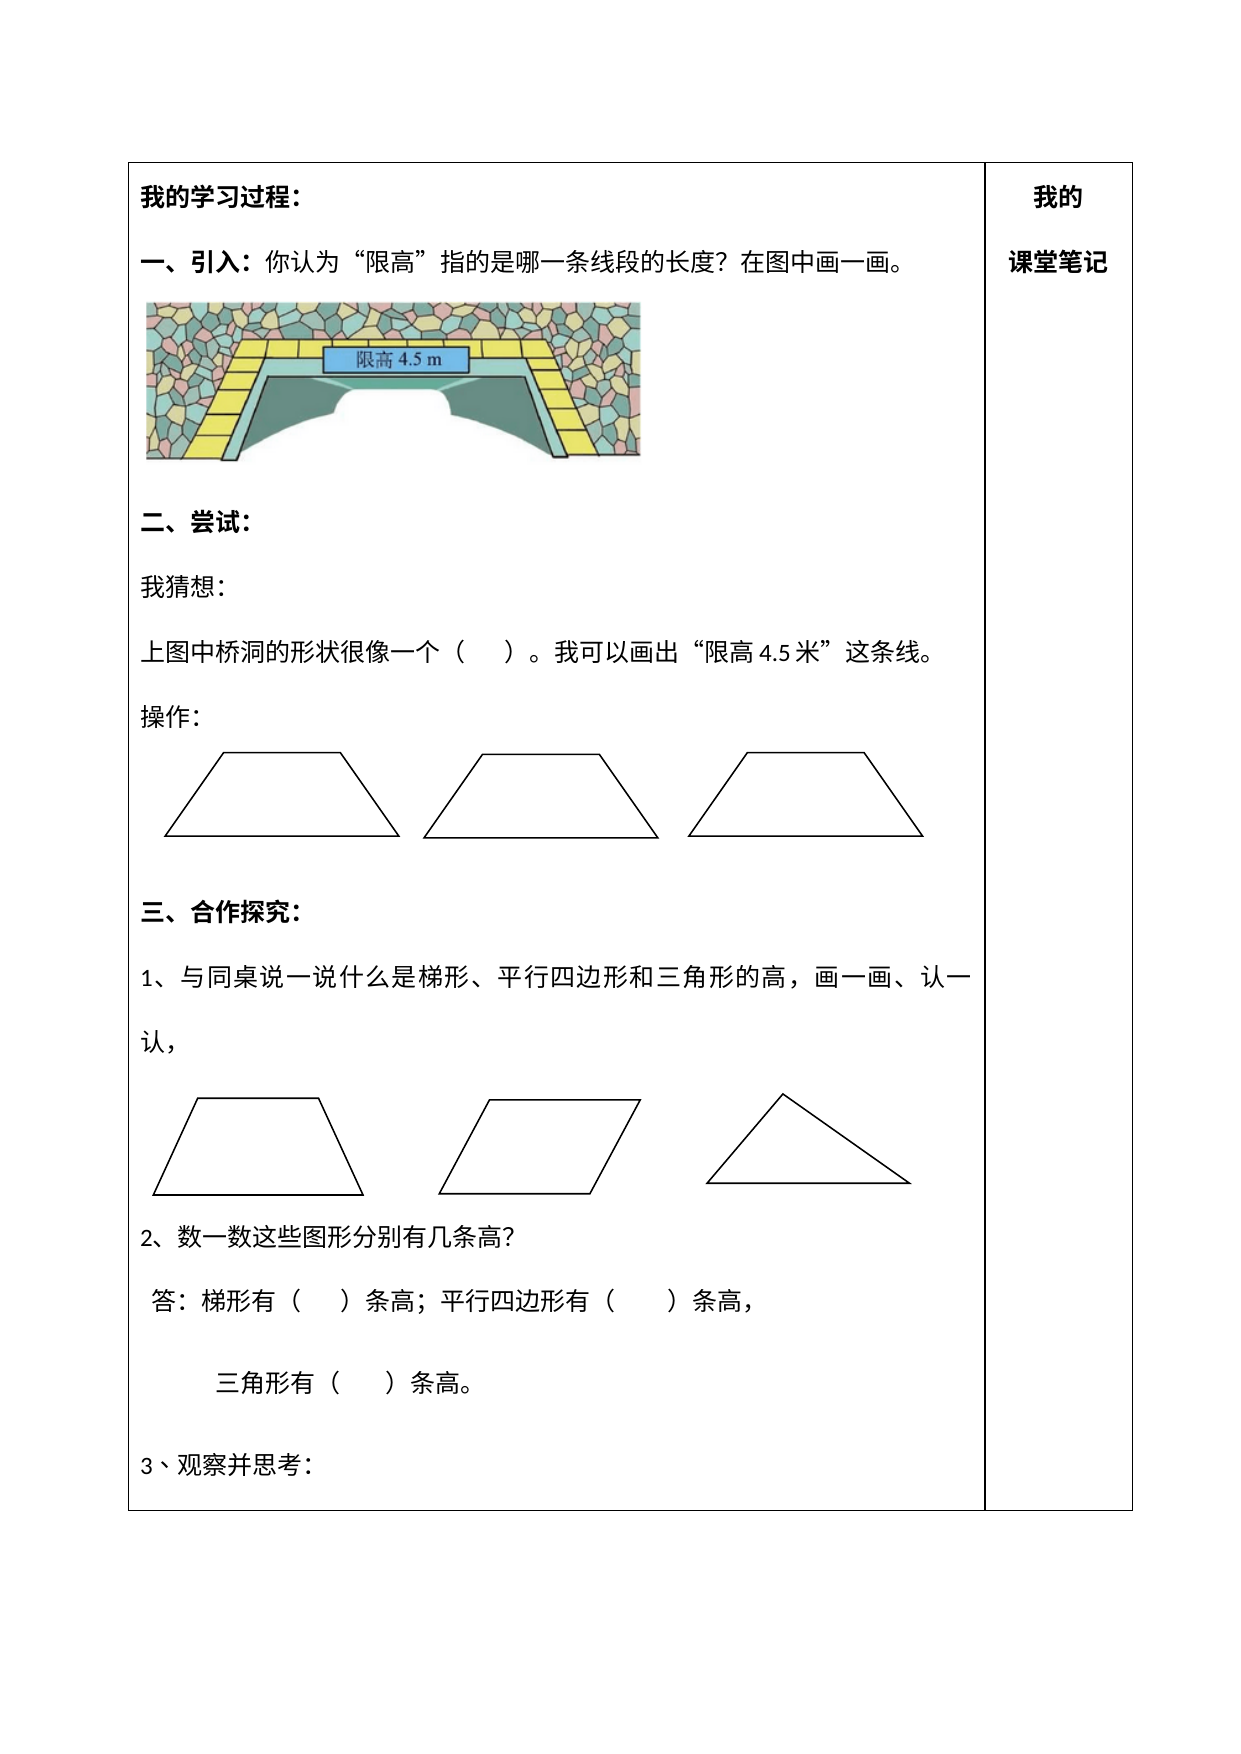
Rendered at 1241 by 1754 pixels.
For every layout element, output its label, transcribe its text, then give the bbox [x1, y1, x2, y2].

table_cell 我的 课堂笔记 [986, 163, 1132, 1509]
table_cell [129, 163, 984, 1509]
picture [139, 293, 651, 465]
